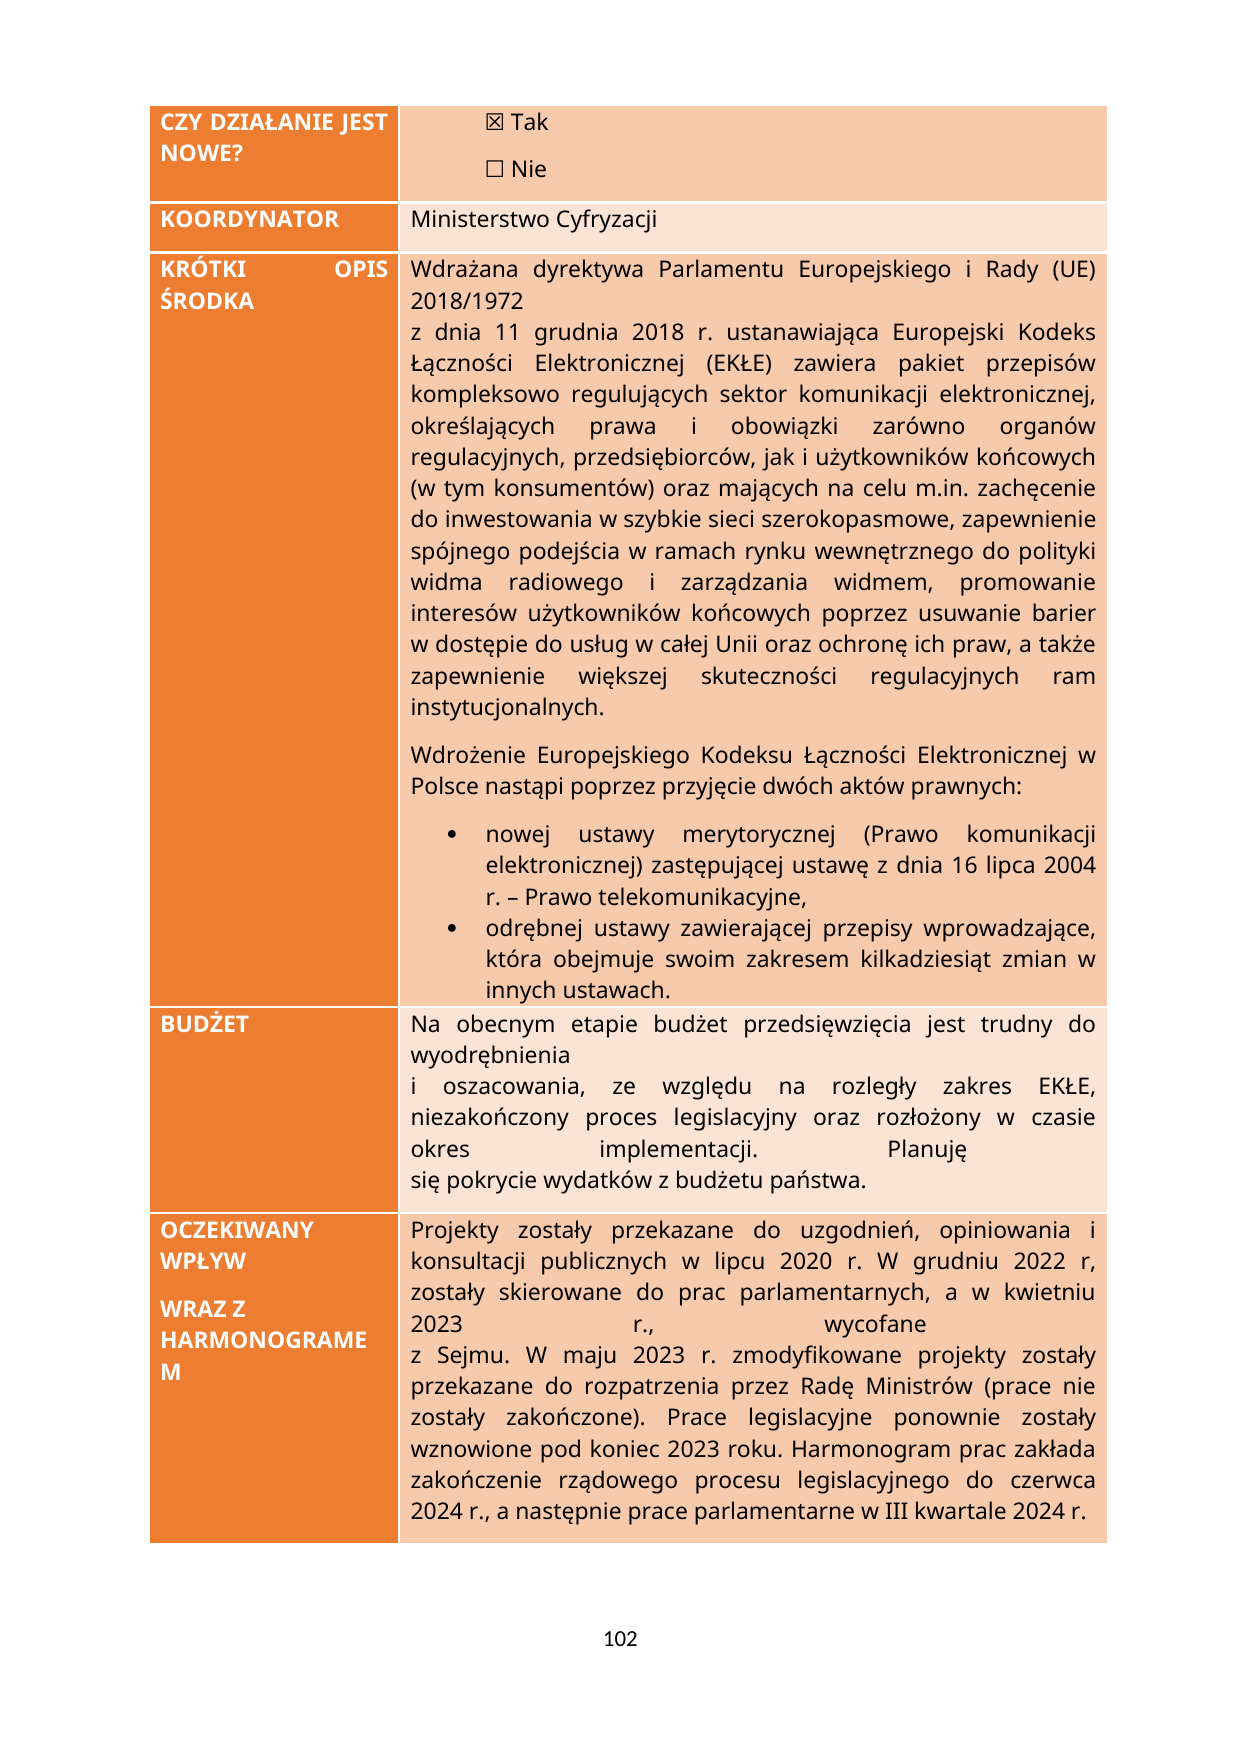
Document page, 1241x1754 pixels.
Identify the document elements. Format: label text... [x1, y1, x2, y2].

table_cell ☒ Tak ☐ Nie [400, 106, 1107, 201]
table_cell Projekty zostały przekazane do uzgodnień, opiniowania i konsultacji publicznych w lipcu 2020 r. W grudniu 2022 r, zostały skierowane do prac parlamentarnych, a w kwietniu 2023 r., wycofane z Sejmu. W maju 2023 r. zmodyfikowane projekty zostały przekazane do rozpatrzenia przez Radę Ministrów (prace nie zostały zakończone). Prace legislacyjne ponownie zostały wznowione pod koniec 2023 roku. Harmonogram prac zakłada zakończenie rządowego procesu legislacyjnego do czerwca 2024 r., a następnie prace parlamentarne w III kwartale 2024 r. [400, 1214, 1107, 1543]
table_cell Na obecnym etapie budżet przedsięwzięcia jest trudny do wyodrębnienia i oszacowania, ze względu na rozległy zakres EKŁE, niezakończony proces legislacyjny oraz rozłożony w czasie okres implementacji. Planuję się pokrycie wydatków z budżetu państwa. [400, 1008, 1107, 1212]
table_cell CZY DZIAŁANIE JEST NOWE? [150, 106, 398, 201]
table_cell Wdrażana dyrektywa Parlamentu Europejskiego i Rady (UE) 2018/1972 z dnia 11 grudnia 2018 r. ustanawiająca Europejski Kodeks Łączności Elektronicznej (EKŁE) zawiera pakiet przepisów kompleksowo regulujących sektor komunikacji elektronicznej, określających prawa i obowiązki zarówno organów regulacyjnych, przedsiębiorców, jak i użytkowników końcowych (w tym konsumentów) oraz mających na celu m.in. zachęcenie do inwestowania w szybkie sieci szerokopasmowe, zapewnienie spójnego podejścia w ramach rynku wewnętrznego do polityki widma radiowego i zarządzania widmem, promowanie interesów użytkowników końcowych poprzez usuwanie barier w dostępie do usług w całej Unii oraz ochronę ich praw, a także zapewnienie większej skuteczności regulacyjnych ram instytucjonalnych. Wdrożenie Europejskiego Kodeksu Łączności Elektronicznej w Polsce nastąpi poprzez przyjęcie dwóch aktów prawnych: nowej ustawy merytorycznej (Prawo komunikacji elektronicznej) zastępującej ustawę z dnia 16 lipca 2004 r. – Prawo telekomunikacyjne, odrębnej ustawy zawierającej przepisy wprowadzające, która obejmuje swoim zakresem kilkadziesiąt zmian w innych ustawach. [400, 254, 1107, 1006]
table_cell BUDŻET [150, 1008, 398, 1212]
table_cell KRÓTKI OPIS ŚRODKA [150, 254, 398, 1006]
table_cell Ministerstwo Cyfryzacji [400, 204, 1107, 251]
table_cell KOORDYNATOR [150, 204, 398, 251]
table_cell OCZEKIWANY WPŁYW WRAZ Z HARMONOGRAMEM [150, 1214, 398, 1543]
